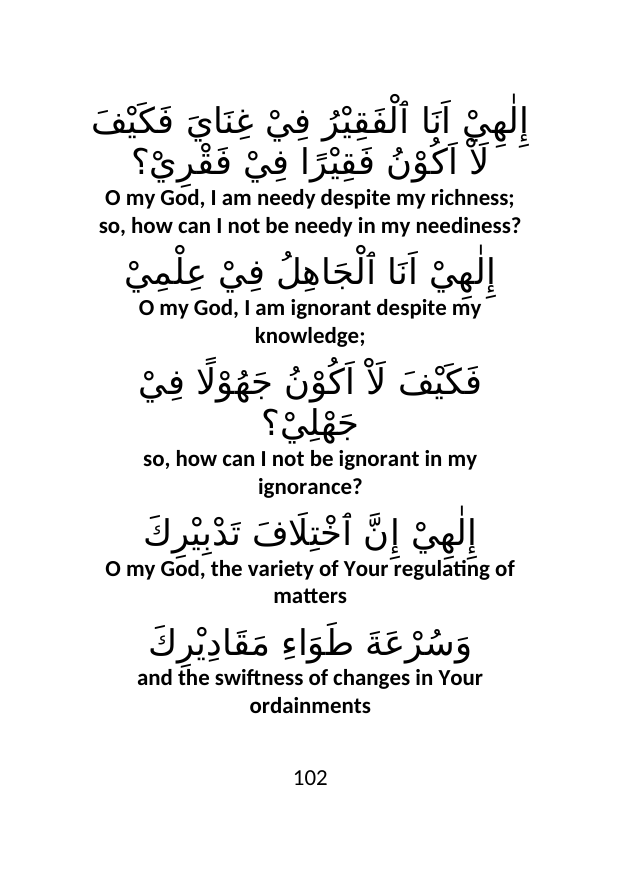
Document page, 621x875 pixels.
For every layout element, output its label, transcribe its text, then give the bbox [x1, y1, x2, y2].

text إِلٰهِيْ اَنَا ٱلْفَقِيْرُ فِيْ غِنَايَ فَكَيْفَ لَاْ اَكُوْنُ فَقِيْرًا فِيْ فَقْرِيْ؟ [90, 101, 530, 183]
text O my God, I am ignorant despite my knowledge; [90, 293, 530, 349]
text O my God, the variety of Your regulating of matters [90, 554, 530, 610]
text فَكَيْفَ لَاْ اَكُوْنُ جَهُوْلًا فِيْ جَهْلِيْ؟ [90, 361, 530, 444]
text وَسُرْعَةَ طَوَاءِ مَقَادِيْرِكَ [90, 622, 530, 663]
text إِلٰهِيْ اَنَا ٱلْجَاهِلُ فِيْ عِلْمِيْ [90, 252, 530, 293]
text O my God, I am needy despite my richness; so, how can I not be needy in my neediness? [90, 183, 530, 239]
text and the swiftness of changes in Your ordainments [90, 663, 530, 719]
text إِلٰهِيْ إِنَّ ٱخْتِلَافَ تَدْبِيْرِكَ [90, 512, 530, 554]
text so, how can I not be ignorant in my ignorance? [90, 444, 530, 500]
